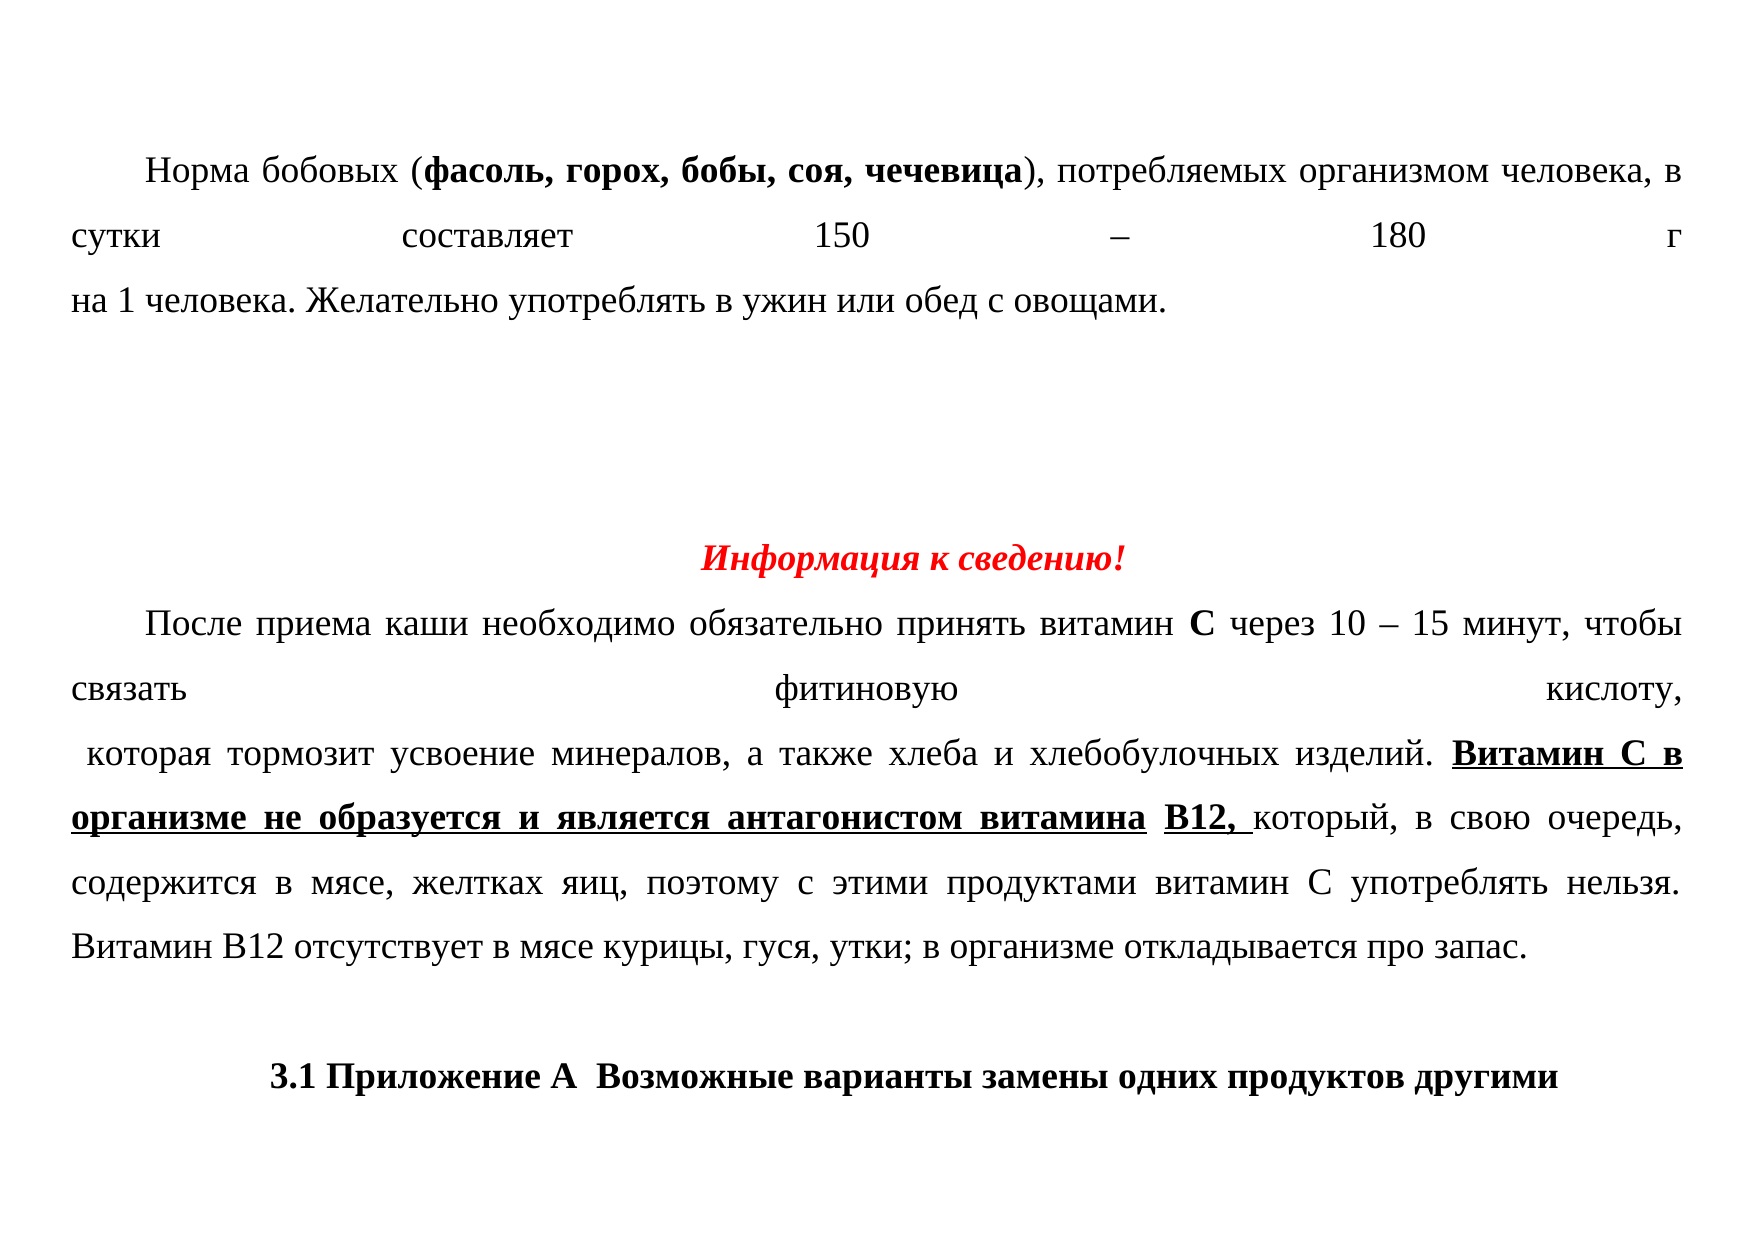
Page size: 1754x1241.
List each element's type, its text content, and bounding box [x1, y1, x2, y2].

text После приема каши необходимо обязательно принять витамин С через 10 – 15 минут, чтобы связать фитиновую кислоту, которая тормозит усвоение минералов, а также хлеба и хлебобулочных изделий. Витамин С в организме не образуется и является антагонистом витамина В12, который, в свою очередь, содержится в мясе, желтках яиц, поэтому с этими продуктами витамин С употреблять нельзя. Витамин В12 отсутствует в мясе курицы, гуся, утки; в организме откладывается про запас. [71, 601, 1683, 967]
text Норма бобовых (фасоль, горох, бобы, соя, чечевица), потребляемых организмом человека, в сутки составляет 150 – 180 г на 1 человека. Желательно употреблять в ужин или обед с овощами. [71, 148, 1683, 320]
text Информация к сведению! [71, 536, 1683, 579]
text 3.1 Приложение А Возможные варианты замены одних продуктов другими [146, 1053, 1683, 1096]
